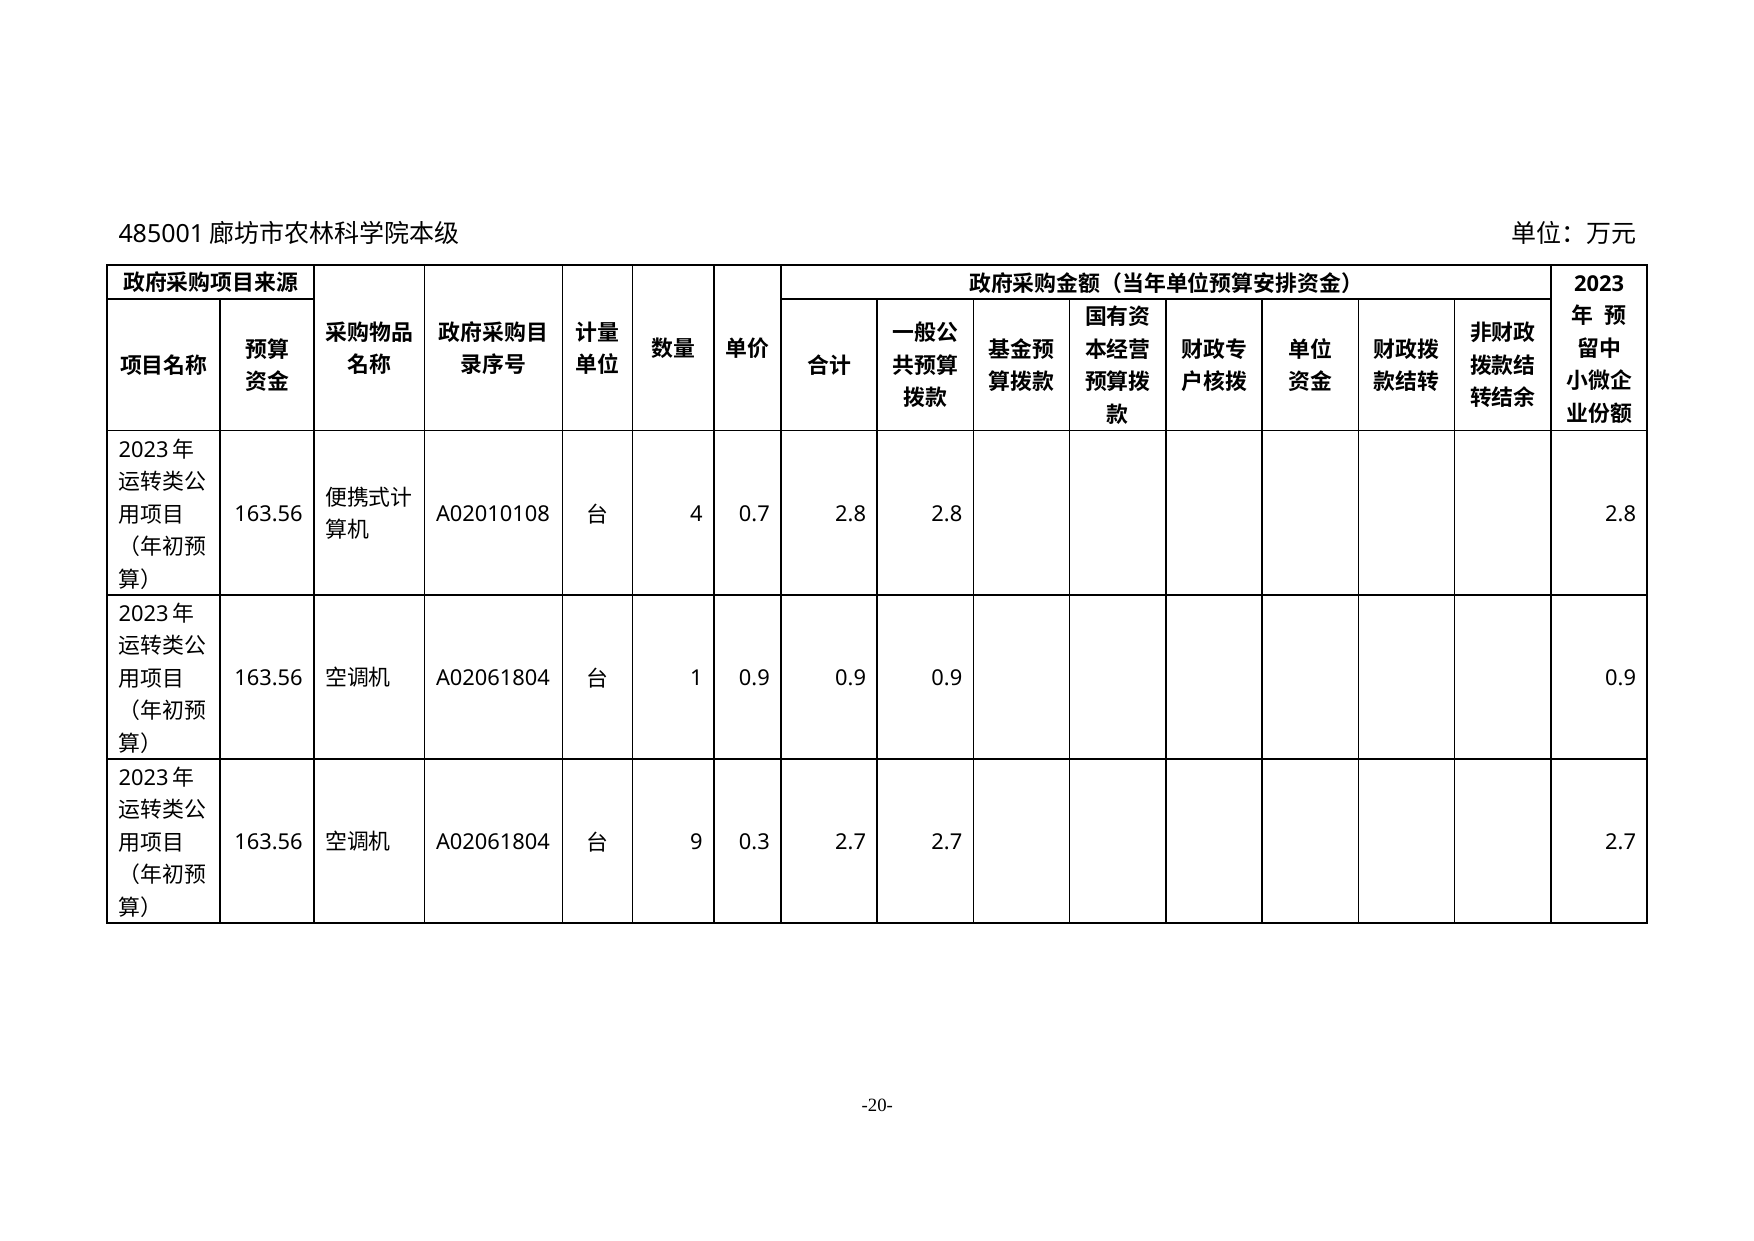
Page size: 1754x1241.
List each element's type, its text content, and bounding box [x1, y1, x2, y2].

table_cell 2.8 [782, 431, 876, 594]
table_cell [1359, 596, 1454, 758]
table_cell 163.56 [221, 431, 313, 594]
table_cell 163.56 [221, 760, 313, 922]
table_cell 4 [633, 431, 713, 594]
table_cell 政府采购金额（当年单位预算安排资金） [782, 266, 1550, 298]
table_cell 空调机 [315, 760, 424, 922]
table_cell 基金预算拨款 [974, 300, 1069, 430]
table_cell 单位 资金 [1263, 300, 1358, 430]
table_cell [1167, 596, 1261, 758]
table_cell 2023年运转类公用项目（年初预算） [108, 431, 219, 594]
table_cell [1455, 596, 1550, 758]
table_cell 2.8 [1552, 431, 1646, 594]
table_cell A02061804 [425, 760, 562, 922]
table_cell [1167, 760, 1261, 922]
table_cell 0.9 [715, 596, 780, 758]
table_cell 采购物品名称 [315, 266, 424, 430]
table_cell 2.7 [1552, 760, 1646, 922]
table_cell 一般公共预算拨款 [878, 300, 973, 430]
table_cell 项目名称 [108, 300, 219, 430]
table_cell A02061804 [425, 596, 562, 758]
table_cell 2.7 [782, 760, 876, 922]
table_cell 国有资本经营预算拨款 [1070, 300, 1165, 430]
table_cell 台 [563, 760, 632, 922]
table_cell 非财政 拨款结 转结余 [1455, 300, 1550, 430]
table_cell 合计 [782, 300, 876, 430]
table_cell 单价 [715, 266, 780, 430]
table_cell 政府采购项目来源 [108, 266, 313, 298]
table_cell 2.7 [878, 760, 973, 922]
table_cell 163.56 [221, 596, 313, 758]
table_cell 财政拨 款结转 [1359, 300, 1454, 430]
table_header 485001廊坊市农林科学院本级 [108, 199, 780, 264]
table_cell 数量 [633, 266, 713, 430]
table_cell 2023年 预留中 小微企 业份额 [1552, 266, 1646, 430]
table_cell 0.9 [782, 596, 876, 758]
table_cell [1455, 431, 1550, 594]
table_cell [974, 596, 1069, 758]
table_cell 2023年运转类公用项目（年初预算） [108, 760, 219, 922]
table_cell [1070, 596, 1165, 758]
table_cell 政府采购目录序号 [425, 266, 562, 430]
table_cell 0.9 [1552, 596, 1646, 758]
table_cell 0.9 [878, 596, 973, 758]
table_cell 台 [563, 431, 632, 594]
table_cell 计量 单位 [563, 266, 632, 430]
table_cell [974, 760, 1069, 922]
table_cell [974, 431, 1069, 594]
table_cell [1263, 596, 1358, 758]
table_cell 0.7 [715, 431, 780, 594]
table_cell 0.3 [715, 760, 780, 922]
table_cell [1263, 431, 1358, 594]
table_cell [1455, 760, 1550, 922]
table_cell [1263, 760, 1358, 922]
table_cell 1 [633, 596, 713, 758]
table_header 单位：万元 [782, 199, 1646, 264]
table_cell 便携式计算机 [315, 431, 424, 594]
table_cell 财政专户核拨 [1167, 300, 1261, 430]
table_cell 台 [563, 596, 632, 758]
table_cell 2.8 [878, 431, 973, 594]
table_cell [1070, 431, 1165, 594]
table_cell 预算 资金 [221, 300, 313, 430]
table_cell [1359, 431, 1454, 594]
table_cell 空调机 [315, 596, 424, 758]
table_cell 2023年运转类公用项目（年初预算） [108, 596, 219, 758]
table_cell [1359, 760, 1454, 922]
table_cell [1070, 760, 1165, 922]
table_cell [1167, 431, 1261, 594]
table_cell A02010108 [425, 431, 562, 594]
table_cell 9 [633, 760, 713, 922]
